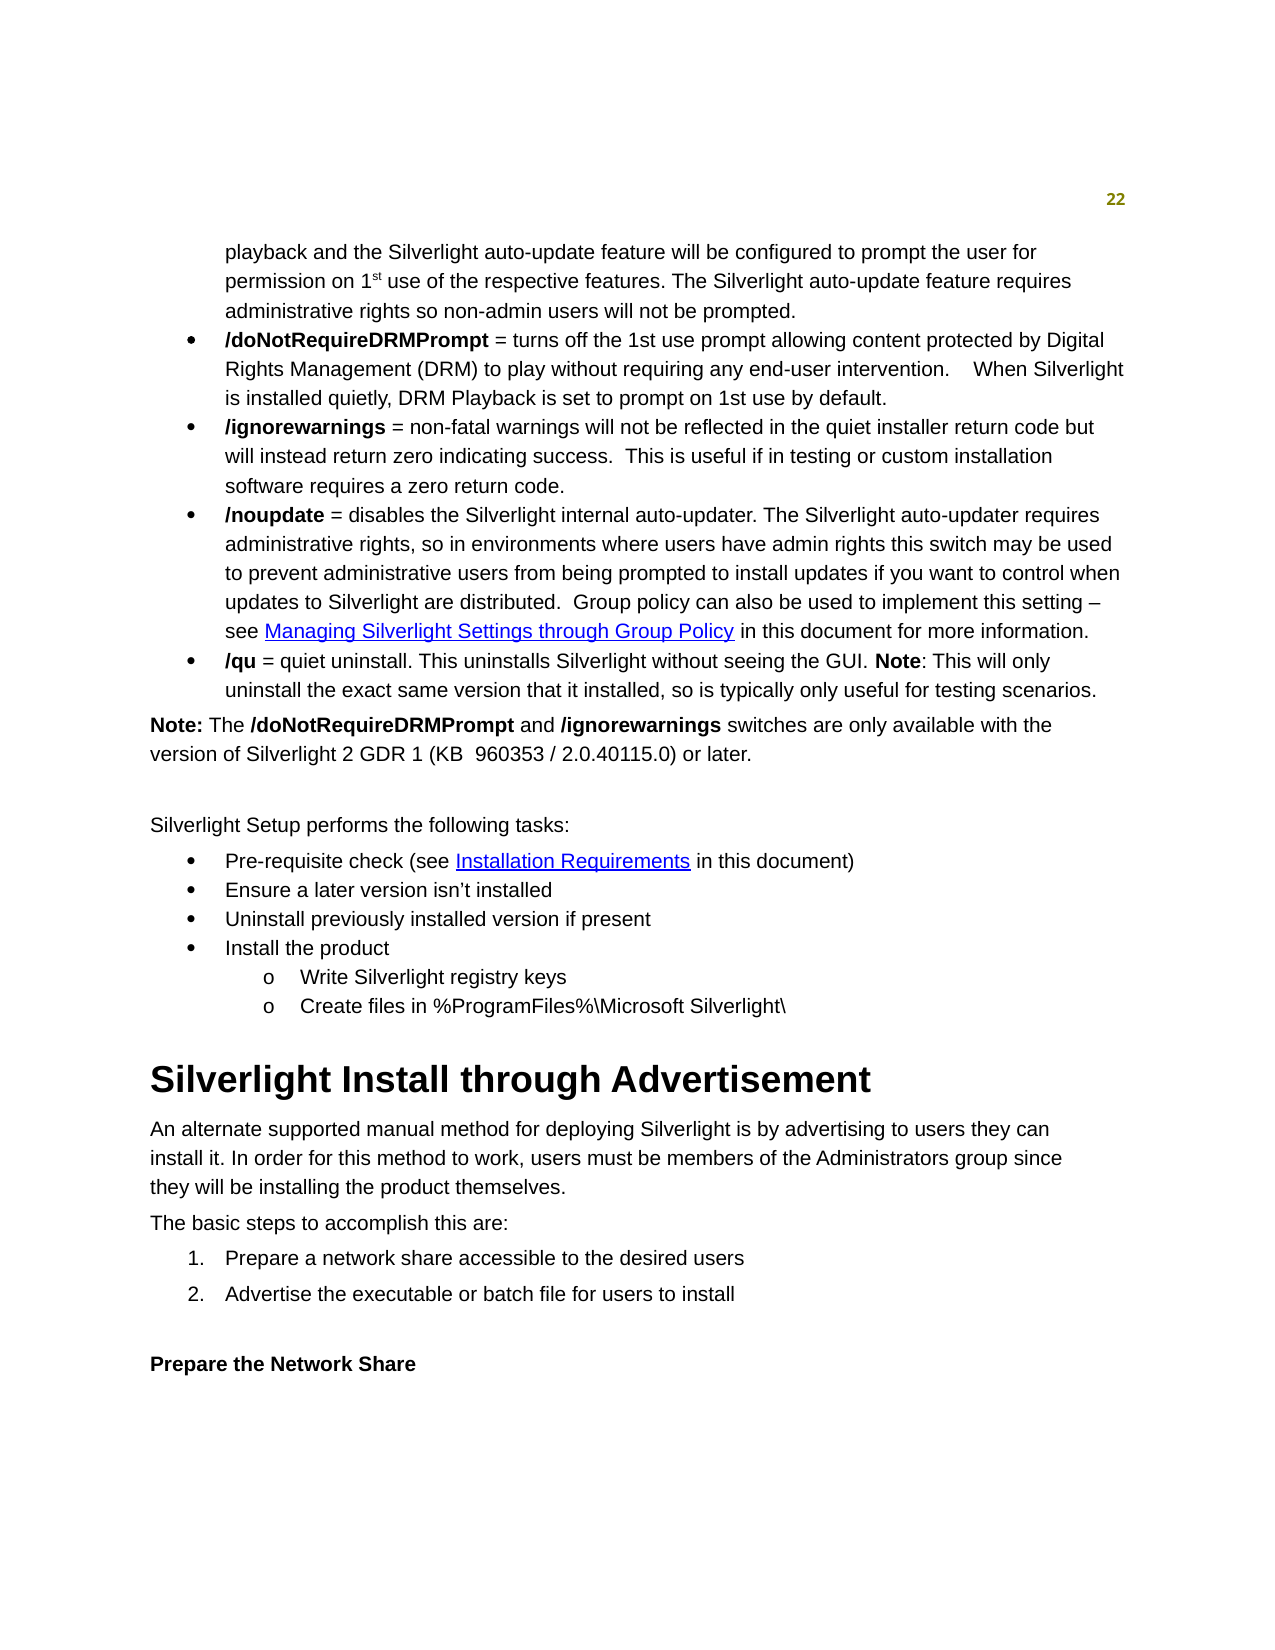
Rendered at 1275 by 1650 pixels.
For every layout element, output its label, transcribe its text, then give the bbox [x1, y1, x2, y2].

list Uninstall previously installed version if present [187, 903, 1125, 932]
list Ensure a later version isn’t installed [187, 874, 1125, 903]
text Silverlight Setup performs the following tasks: [150, 809, 1125, 838]
list /noupdate = disables the Silverlight internal auto-updater. The Silverlight auto-updater requires administrative rights, so in environments where users have admin rights this switch may be used to prevent administrative users from being prompted to install updates if you want to control when updates to Silverlight are distributed. Group policy can also be used to implement this setting – see Managing Silverlight Settings through Group Policy in this document for more information. [187, 499, 1125, 645]
text The basic steps to accomplish this are: [150, 1207, 1087, 1236]
subtitle Silverlight Install through Advertisement [150, 1057, 1125, 1100]
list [187, 236, 1125, 324]
text Prepare the Network Share [150, 1348, 1125, 1378]
list /qu = quiet uninstall. This uninstalls Silverlight without seeing the GUI. Note: This will only uninstall the exact same version that it installed, so is typically only useful for testing scenarios. [187, 645, 1125, 703]
list Install the product [187, 932, 1125, 961]
list Create files in %ProgramFiles%\Microsoft Silverlight\ [262, 991, 1125, 1020]
list Write Silverlight registry keys [262, 961, 1125, 991]
list Pre-requisite check (see Installation Requirements in this document) [187, 845, 1125, 874]
list Advertise the executable or batch file for users to install [187, 1278, 1087, 1307]
list Prepare a network share accessible to the desired users [187, 1242, 1087, 1271]
list /doNotRequireDRMPrompt = turns off the 1st use prompt allowing content protected by Digital Rights Management (DRM) to play without requiring any end-user intervention. When Silverlight is installed quietly, DRM Playback is set to prompt on 1st use by default. [187, 324, 1125, 411]
text An alternate supported manual method for deploying Silverlight is by advertising to users they can install it. In order for this method to work, users must be members of the Administrators group since they will be installing the product themselves. [150, 1113, 1087, 1201]
list /ignorewarnings = non-fatal warnings will not be reflected in the quiet installer return code but will instead return zero indicating success. This is useful if in testing or custom installation software requires a zero return code. [187, 411, 1125, 499]
text Note: The /doNotRequireDRMPrompt and /ignorewarnings switches are only available with the version of Silverlight 2 GDR 1 (KB 960353 / 2.0.40115.0) or later. [150, 709, 1125, 768]
